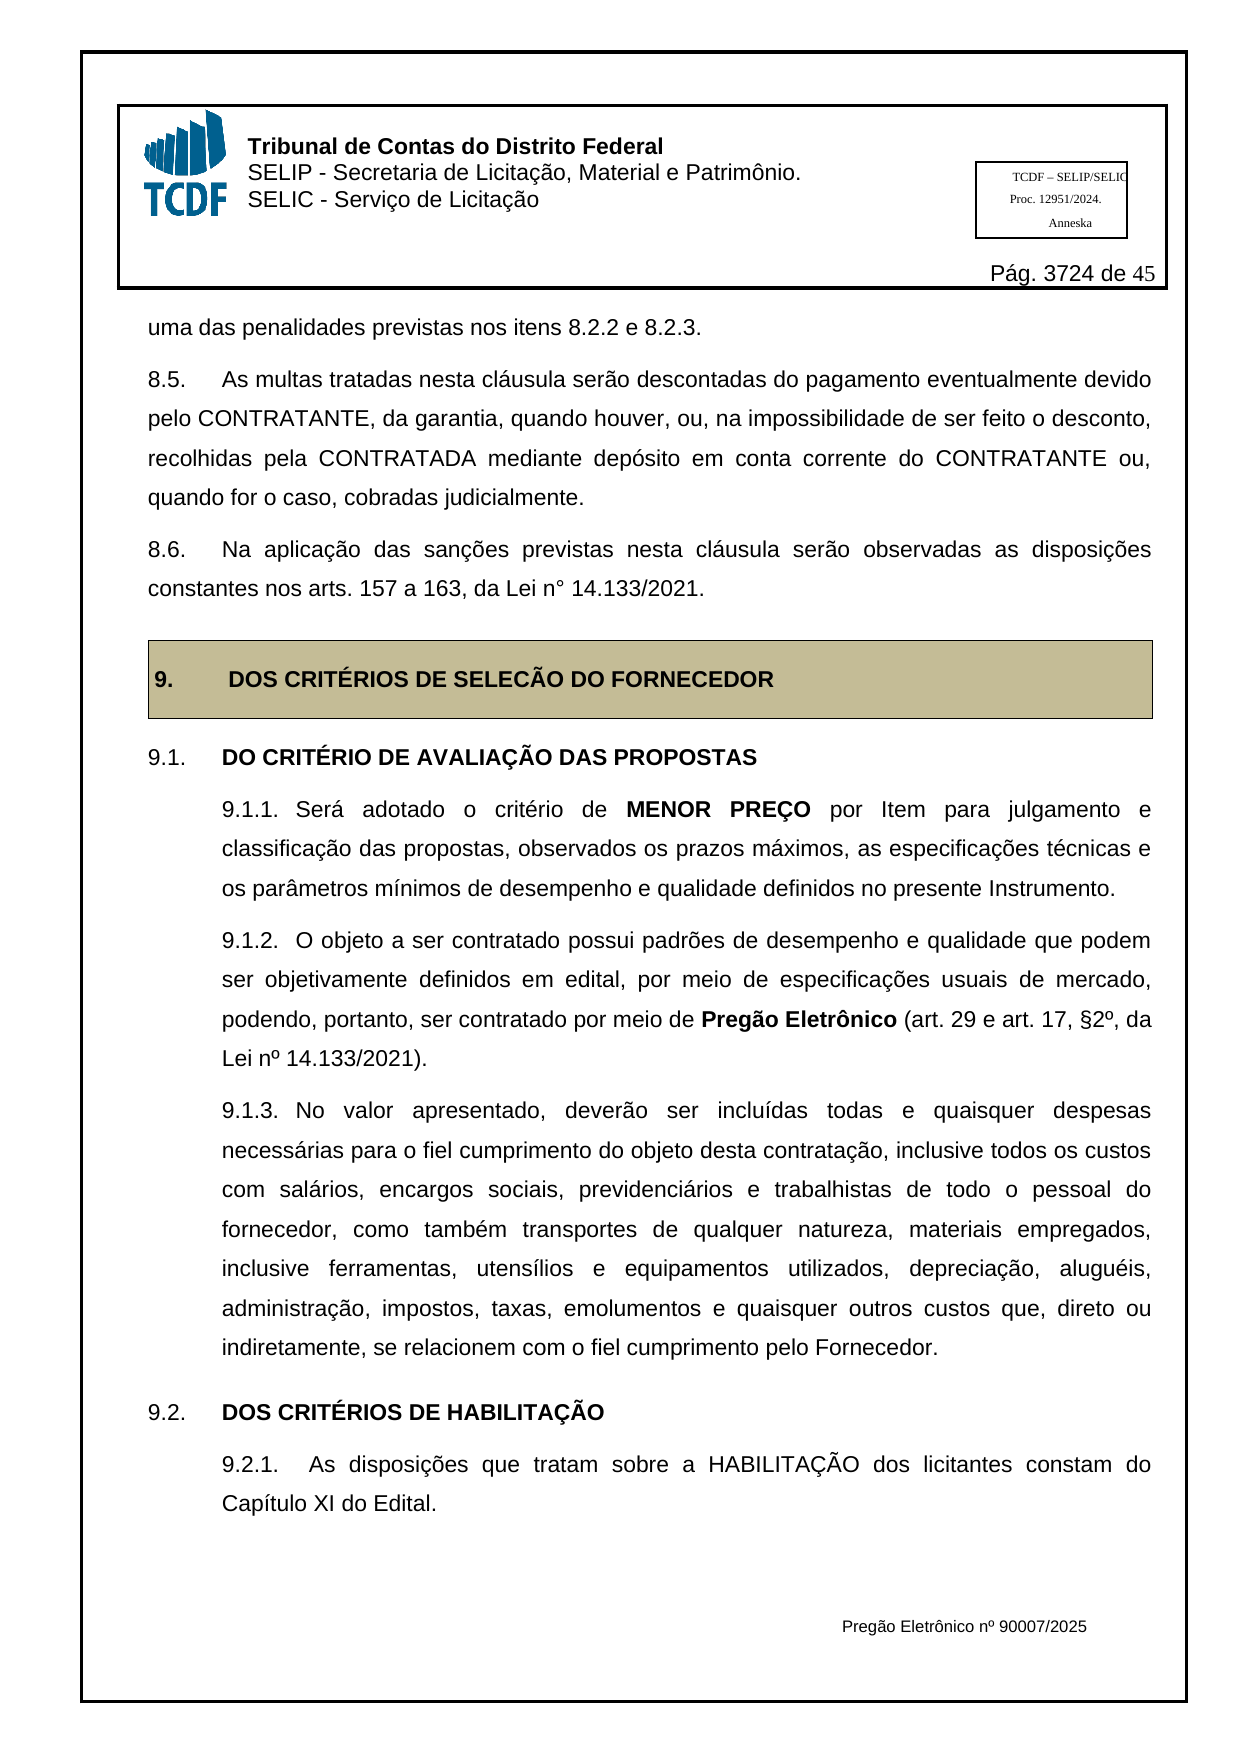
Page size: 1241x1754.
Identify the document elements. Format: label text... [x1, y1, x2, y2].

list DO CRITÉRIO DE AVALIAÇÃO DAS PROPOSTAS [148, 744, 1152, 770]
list No valor apresentado, deverão ser incluídas todas e quaisquer despesas necessárias para o fiel cumprimento do objeto desta contratação, inclusive todos os custos com salários, encargos sociais, previdenciários e trabalhistas de todo o pessoal do fornecedor, como também transportes de qualquer natureza, materiais empregados, inclusive ferramentas, utensílios e equipamentos utilizados, depreciação, aluguéis, administração, impostos, taxas, emolumentos e quaisquer outros custos que, direto ou indiretamente, se relacionem com o fiel cumprimento pelo Fornecedor. [222, 1097, 1152, 1361]
table_header DOS CRITÉRIOS DE SELECÃO DO FORNECEDOR [149, 641, 1152, 718]
list Será adotado o critério de MENOR PREÇO por Item para julgamento e classificação das propostas, observados os prazos máximos, as especificações técnicas e os parâmetros mínimos de desempenho e qualidade definidos no presente Instrumento. [222, 796, 1152, 901]
picture [129, 107, 241, 218]
list As multas tratadas nesta cláusula serão descontadas do pagamento eventualmente devido pelo CONTRATANTE, da garantia, quando houver, ou, na impossibilidade de ser feito o desconto, recolhidas pela CONTRATADA mediante depósito em conta corrente do CONTRATANTE ou, quando for o caso, cobradas judicialmente. [148, 366, 1152, 510]
list DOS CRITÉRIOS DE HABILITAÇÃO [148, 1399, 1152, 1425]
list Na aplicação das sanções previstas nesta cláusula serão observadas as disposições constantes nos arts. 157 a 163, da Lei n° 14.133/2021. [148, 536, 1152, 602]
list O objeto a ser contratado possui padrões de desempenho e qualidade que podem ser objetivamente definidos em edital, por meio de especificações usuais de mercado, podendo, portanto, ser contratado por meio de Pregão Eletrônico (art. 29 e art. 17, §2º, da Lei nº 14.133/2021). [222, 927, 1152, 1072]
list As disposições que tratam sobre a HABILITAÇÃO dos licitantes constam do Capítulo XI do Edital. [222, 1451, 1152, 1516]
